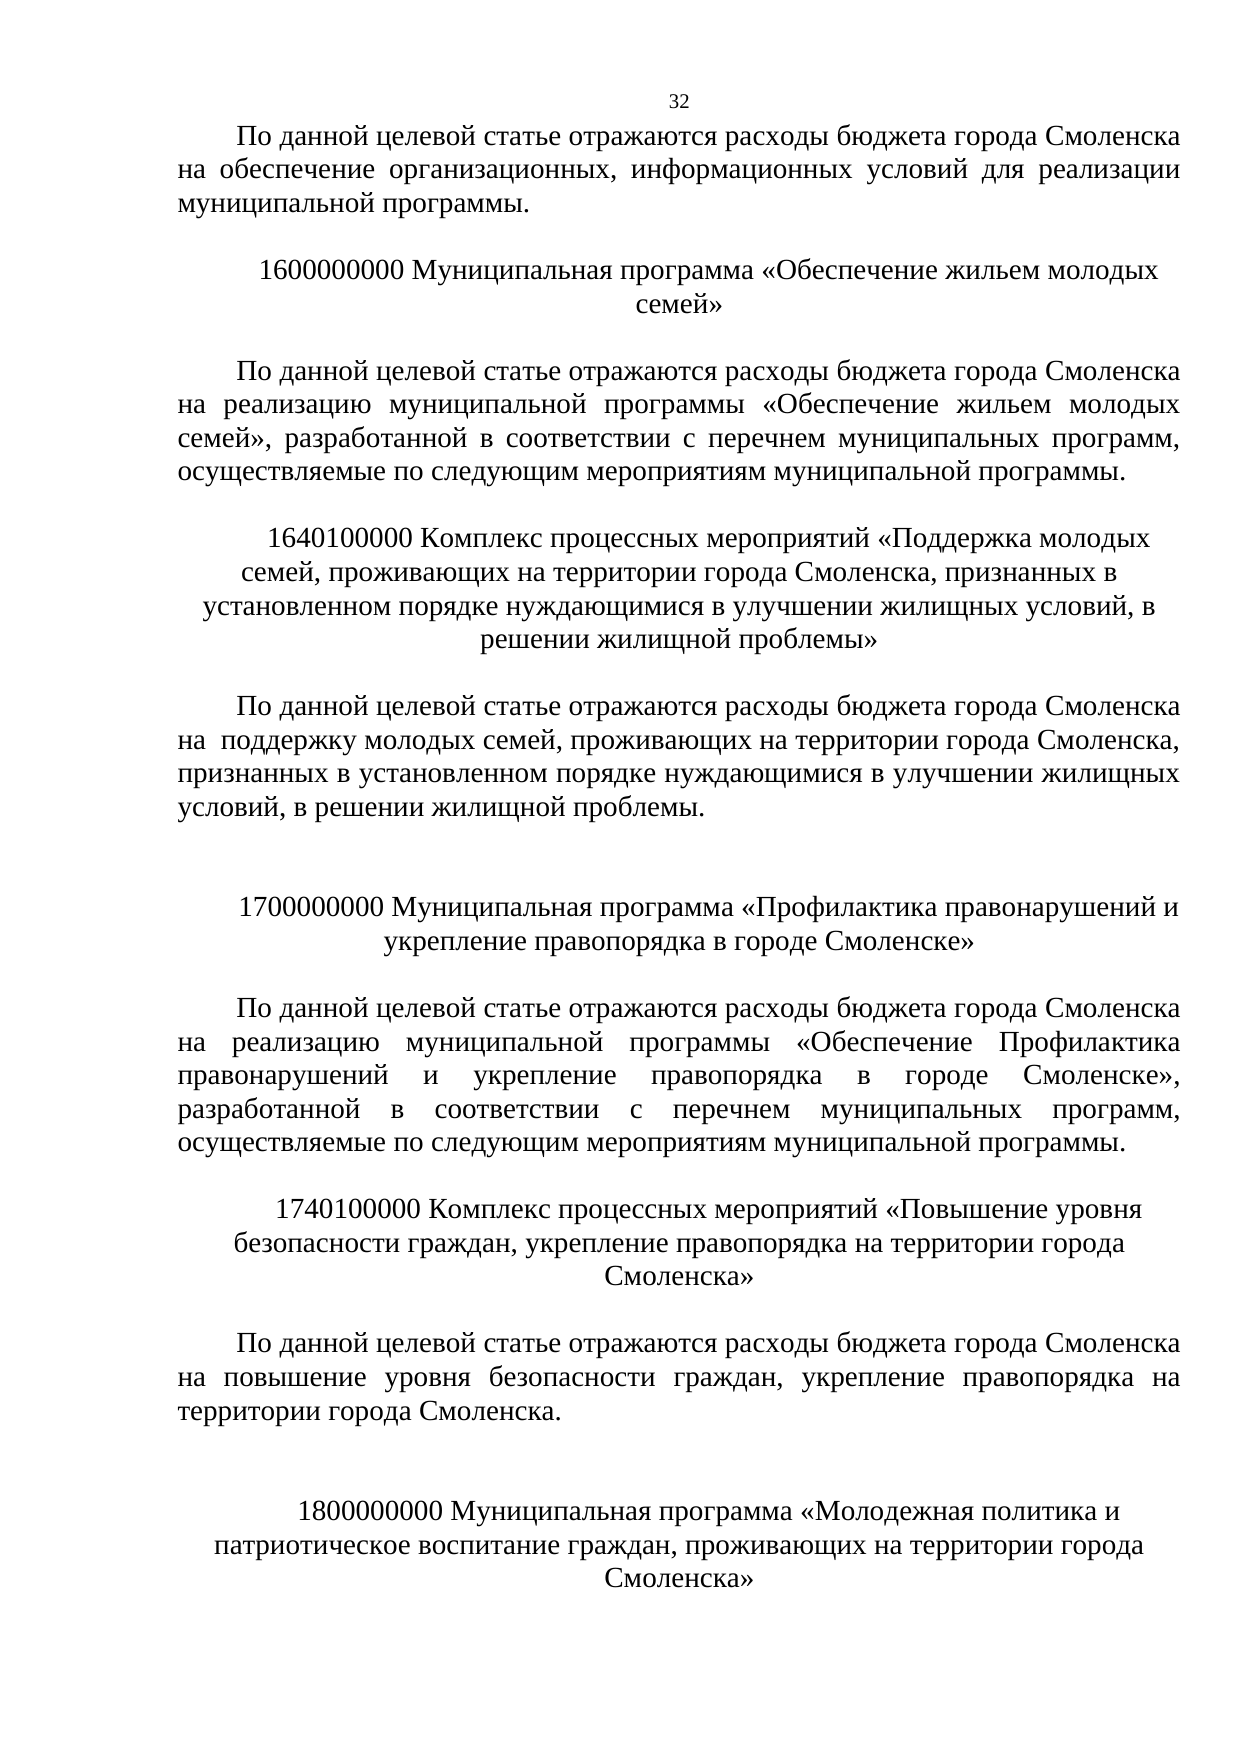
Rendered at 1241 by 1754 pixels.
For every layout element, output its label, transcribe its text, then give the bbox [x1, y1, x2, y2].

text По данной целевой статье отражаются расходы бюджета города Смоленска на реализацию муниципальной программы «Обеспечение Профилактика правонарушений и укрепление правопорядка в городе Смоленске», разработанной в соответствии с перечнем муниципальных программ, осуществляемые по следующим мероприятиям муниципальной программы. [177, 990, 1181, 1158]
text По данной целевой статье отражаются расходы бюджета города Смоленска на повышение уровня безопасности граждан, укрепление правопорядка на территории города Смоленска. [177, 1326, 1181, 1426]
text 1640100000 Комплекс процессных мероприятий «Поддержка молодых семей, проживающих на территории города Смоленска, признанных в установленном порядке нуждающимися в улучшении жилищных условий, в решении жилищной проблемы» [177, 521, 1181, 655]
text По данной целевой статье отражаются расходы бюджета города Смоленска на реализацию муниципальной программы «Обеспечение жильем молодых семей», разработанной в соответствии с перечнем муниципальных программ, осуществляемые по следующим мероприятиям муниципальной программы. [177, 353, 1181, 487]
text 1740100000 Комплекс процессных мероприятий «Повышение уровня безопасности граждан, укрепление правопорядка на территории города Смоленска» [177, 1191, 1181, 1292]
text 1700000000 Муниципальная программа «Профилактика правонарушений и укрепление правопорядка в городе Смоленске» [177, 889, 1181, 957]
text 1600000000 Муниципальная программа «Обеспечение жильем молодых семей» [177, 252, 1181, 319]
text По данной целевой статье отражаются расходы бюджета города Смоленска на поддержку молодых семей, проживающих на территории города Смоленска, признанных в установленном порядке нуждающимися в улучшении жилищных условий, в решении жилищной проблемы. [177, 688, 1181, 822]
text По данной целевой статье отражаются расходы бюджета города Смоленска на обеспечение организационных, информационных условий для реализации муниципальной программы. [177, 118, 1181, 219]
text 1800000000 Муниципальная программа «Молодежная политика и патриотическое воспитание граждан, проживающих на территории города Смоленска» [177, 1493, 1181, 1594]
